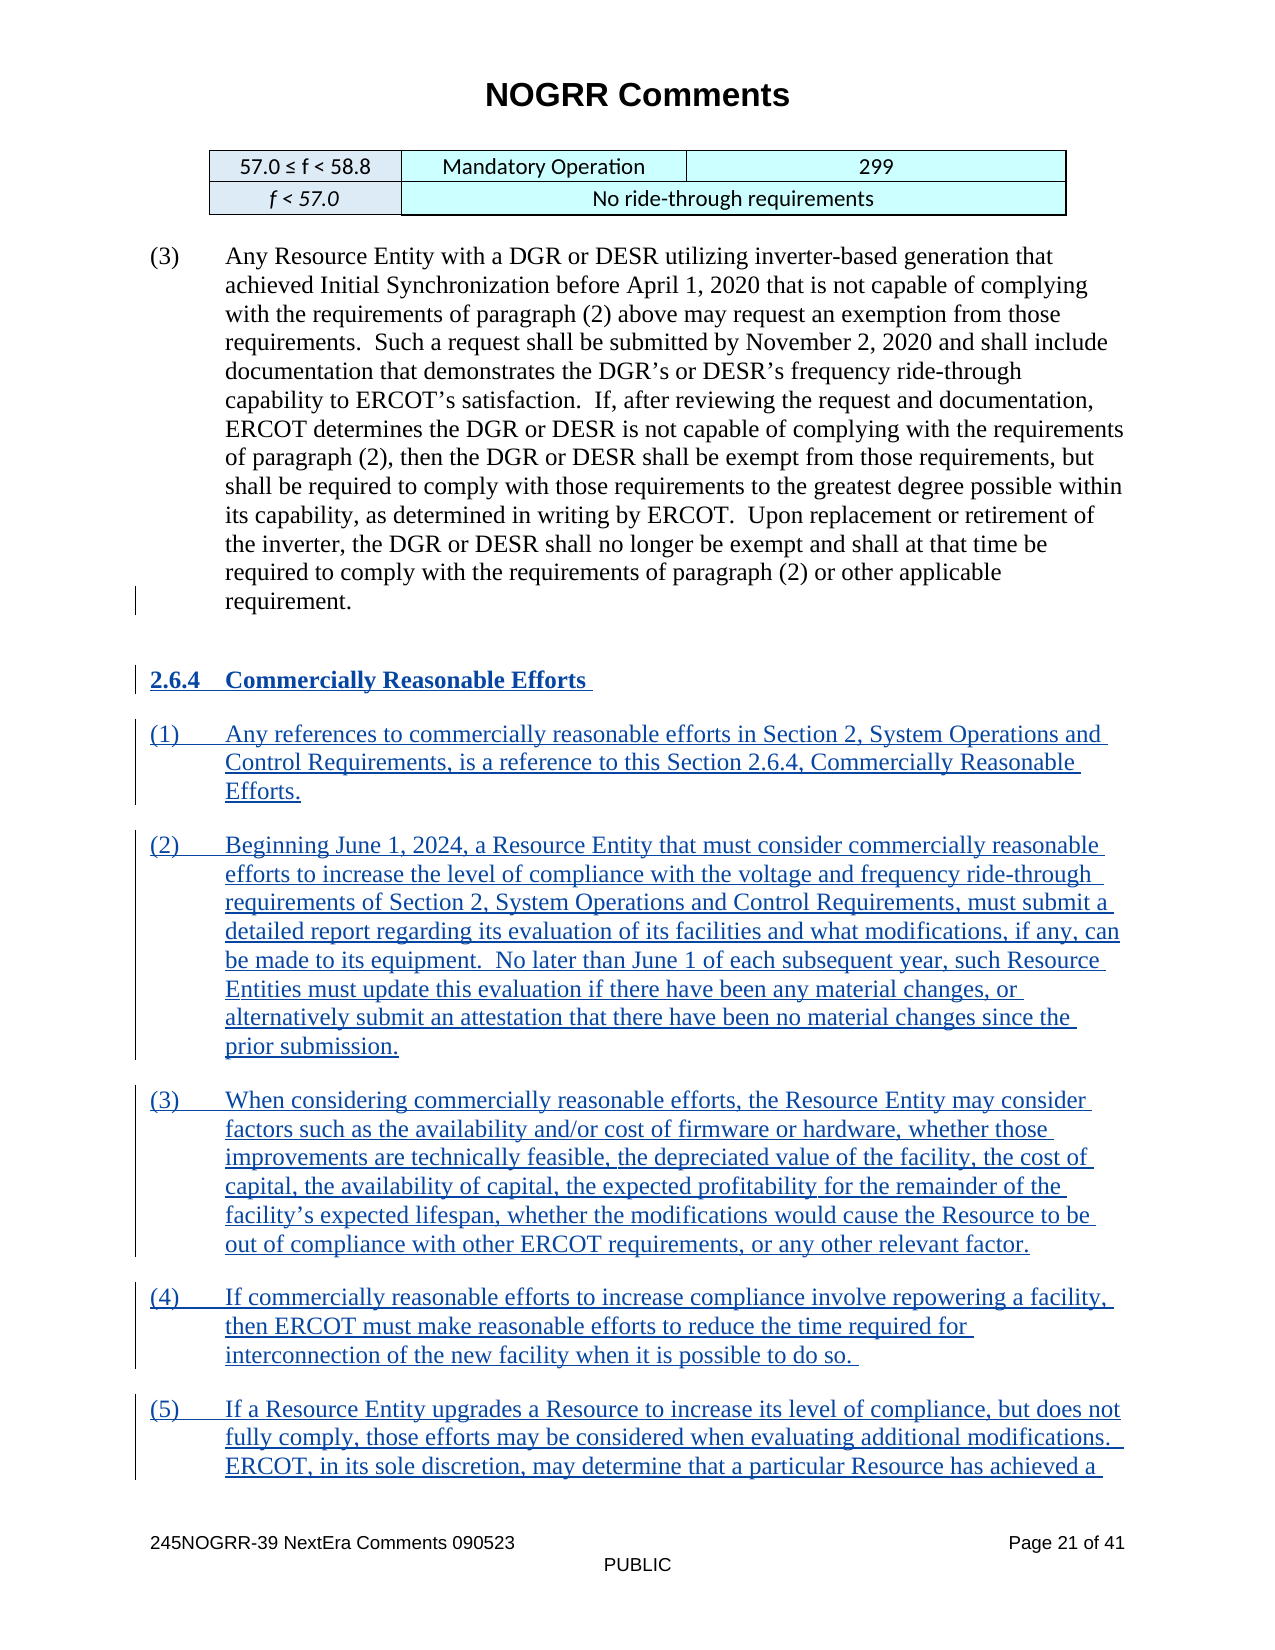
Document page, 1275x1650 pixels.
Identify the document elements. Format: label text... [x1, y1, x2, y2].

table_cell Mandatory Operation [402, 151, 686, 181]
table_cell 57.0 ≤ f < 58.8 [210, 151, 401, 181]
table_cell 299 [687, 151, 1065, 181]
table_cell f < 57.0 [210, 182, 401, 214]
text (3) Any Resource Entity with a DGR or DESR utilizing inverter-based generation that achieved Initial Synchronization before April 1, 2020 that is not capable of complying with the requirements of paragraph (2) above may request an exemption from those requirements. Such a request shall be submitted by November 2, 2020 and shall include documentation that demonstrates the DGR’s or DESR’s frequency ride-through capability to ERCOT’s satisfaction. If, after reviewing the request and documentation, ERCOT determines the DGR or DESR is not capable of complying with the requirements of paragraph (2), then the DGR or DESR shall be exempt from those requirements, but shall be required to comply with those requirements to the greatest degree possible within its capability, as determined in writing by ERCOT. Upon replacement or retirement of the inverter, the DGR or DESR shall no longer be exempt and shall at that time be required to comply with the requirements of paragraph (2) or other applicable requirement. [150, 241, 1125, 615]
table_cell No ride-through requirements [402, 182, 1065, 214]
